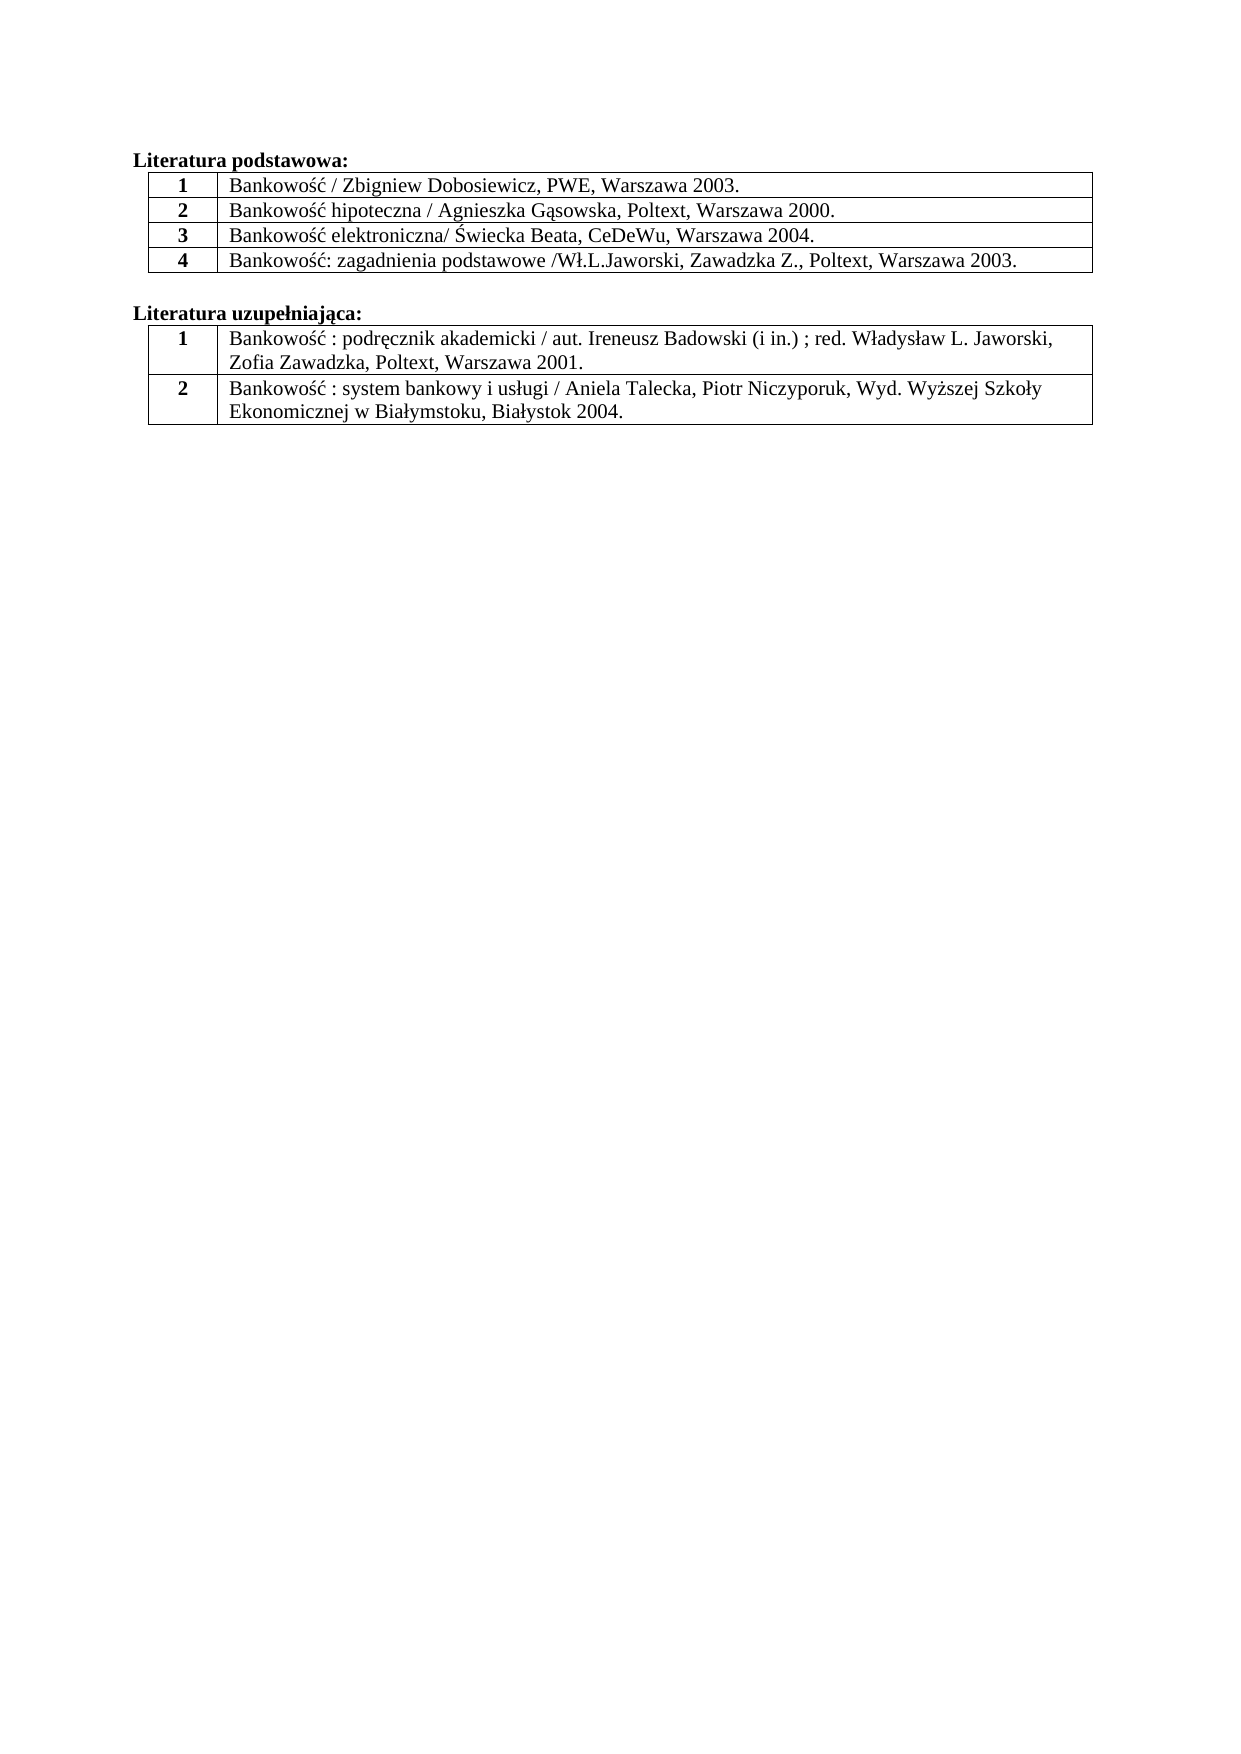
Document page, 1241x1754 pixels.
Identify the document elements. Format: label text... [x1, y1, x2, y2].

table_cell 2 [149, 198, 217, 222]
table_header Bankowość / Zbigniew Dobosiewicz, PWE, Warszawa 2003. [218, 173, 1092, 197]
table_cell Bankowość hipoteczna / Agnieszka Gąsowska, Poltext, Warszawa 2000. [218, 198, 1092, 222]
table_header Bankowość : podręcznik akademicki / aut. Ireneusz Badowski (i in.) ; red. Władysław L. Jaworski, Zofia Zawadzka, Poltext, Warszawa 2001. [218, 326, 1092, 374]
table_cell Bankowość : system bankowy i usługi / Aniela Talecka, Piotr Niczyporuk, Wyd. Wyższej Szkoły Ekonomicznej w Białymstoku, Białystok 2004. [218, 375, 1092, 423]
text Literatura podstawowa: [133, 148, 1093, 172]
table_header 1 [149, 173, 217, 197]
table_cell 4 [149, 248, 217, 272]
table_cell 3 [149, 223, 217, 247]
text Literatura uzupełniająca: [133, 301, 1093, 325]
table_cell Bankowość: zagadnienia podstawowe /Wł.L.Jaworski, Zawadzka Z., Poltext, Warszawa 2003. [218, 248, 1092, 272]
table_header 1 [149, 326, 217, 374]
table_cell 2 [149, 375, 217, 423]
table_cell Bankowość elektroniczna/ Świecka Beata, CeDeWu, Warszawa 2004. [218, 223, 1092, 247]
